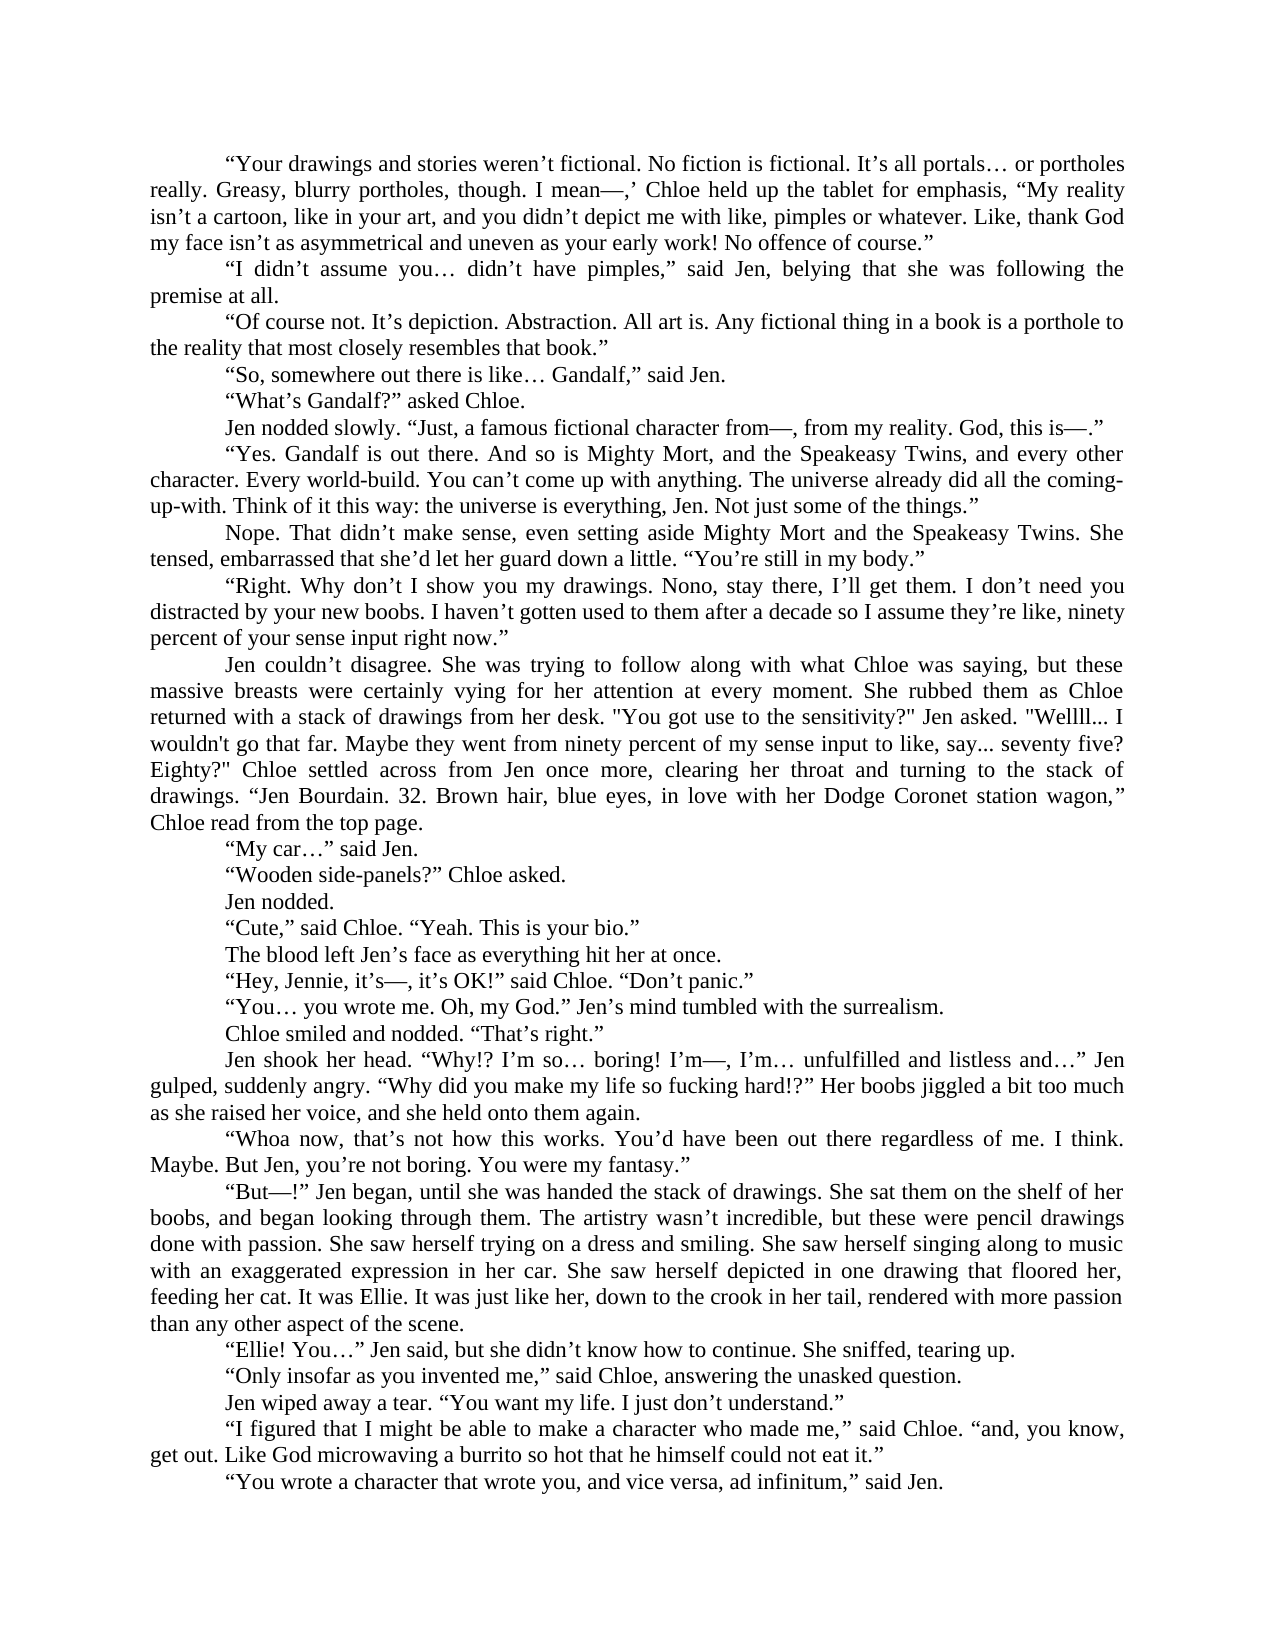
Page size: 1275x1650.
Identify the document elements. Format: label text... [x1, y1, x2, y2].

text “What’s Gandalf?” asked Chloe. [150, 387, 1125, 413]
text “But—!” Jen began, until she was handed the stack of drawings. She sat them on the shelf of her boobs, and began looking through them. The artistry wasn’t incredible, but these were pencil drawings done with passion. She saw herself trying on a dress and smiling. She saw herself singing along to music with an exaggerated expression in her car. She saw herself depicted in one drawing that floored her, feeding her cat. It was Ellie. It was just like her, down to the crook in her tail, rendered with more passion than any other aspect of the scene. [150, 1178, 1125, 1336]
text Jen couldn’t disagree. She was trying to follow along with what Chloe was saying, but these massive breasts were certainly vying for her attention at every moment. She rubbed them as Chloe returned with a stack of drawings from her desk. "You got use to the sensitivity?" Jen asked. "Wellll... I wouldn't go that far. Maybe they went from ninety percent of my sense input to like, say... seventy five? Eighty?" Chloe settled across from Jen once more, clearing her throat and turning to the stack of drawings. “Jen Bourdain. 32. Brown hair, blue eyes, in love with her Dodge Coronet station wagon,” Chloe read from the top page. [150, 651, 1125, 835]
text “Ellie! You…” Jen said, but she didn’t know how to continue. She sniffed, tearing up. [150, 1336, 1125, 1362]
text “You… you wrote me. Oh, my God.” Jen’s mind tumbled with the surrealism. [150, 993, 1125, 1020]
text “Wooden side-panels?” Chloe asked. [150, 862, 1125, 888]
text “So, somewhere out there is like… Gandalf,” said Jen. [150, 361, 1125, 387]
text “I didn’t assume you… didn’t have pimples,” said Jen, belying that she was following the premise at all. [150, 255, 1125, 308]
text “My car…” said Jen. [150, 835, 1125, 862]
text Jen wiped away a tear. “You want my life. I just don’t understand.” [150, 1389, 1125, 1415]
text “Whoa now, that’s not how this works. You’d have been out there regardless of me. I think. Maybe. But Jen, you’re not boring. You were my fantasy.” [150, 1125, 1125, 1178]
text Chloe smiled and nodded. “That’s right.” [150, 1020, 1125, 1046]
text “Yes. Gandalf is out there. And so is Mighty Mort, and the Speakeasy Twins, and every other character. Every world-build. You can’t come up with anything. The universe already did all the coming-up-with. Think of it this way: the universe is everything, Jen. Not just some of the things.” [150, 440, 1125, 519]
text “Of course not. It’s depiction. Abstraction. All art is. Any fictional thing in a book is a porthole to the reality that most closely resembles that book.” [150, 308, 1125, 361]
text Jen shook her head. “Why!? I’m so… boring! I’m—, I’m… unfulfilled and listless and…” Jen gulped, suddenly angry. “Why did you make my life so fucking hard!?” Her boobs jiggled a bit too much as she raised her voice, and she held onto them again. [150, 1046, 1125, 1125]
text Nope. That didn’t make sense, even setting aside Mighty Mort and the Speakeasy Twins. She tensed, embarrassed that she’d let her guard down a little. “You’re still in my body.” [150, 519, 1125, 572]
text “Right. Why don’t I show you my drawings. Nono, stay there, I’ll get them. I don’t need you distracted by your new boobs. I haven’t gotten used to them after a decade so I assume they’re like, ninety percent of your sense input right now.” [150, 572, 1125, 651]
text Jen nodded. [150, 888, 1125, 914]
text The blood left Jen’s face as everything hit her at once. [150, 941, 1125, 967]
text “I figured that I might be able to make a character who made me,” said Chloe. “and, you know, get out. Like God microwaving a burrito so hot that he himself could not eat it.” [150, 1415, 1125, 1468]
text Jen nodded slowly. “Just, a famous fictional character from—, from my reality. God, this is—.” [150, 413, 1125, 440]
text “You wrote a character that wrote you, and vice versa, ad infinitum,” said Jen. [150, 1468, 1125, 1494]
text “Your drawings and stories weren’t fictional. No fiction is fictional. It’s all portals… or portholes really. Greasy, blurry portholes, though. I mean—,’ Chloe held up the tablet for emphasis, “My reality isn’t a cartoon, like in your art, and you didn’t depict me with like, pimples or whatever. Like, thank God my face isn’t as asymmetrical and uneven as your early work! No offence of course.” [150, 150, 1125, 255]
text “Only insofar as you invented me,” said Chloe, answering the unasked question. [150, 1362, 1125, 1389]
text “Cute,” said Chloe. “Yeah. This is your bio.” [150, 914, 1125, 941]
text “Hey, Jennie, it’s—, it’s OK!” said Chloe. “Don’t panic.” [150, 967, 1125, 993]
